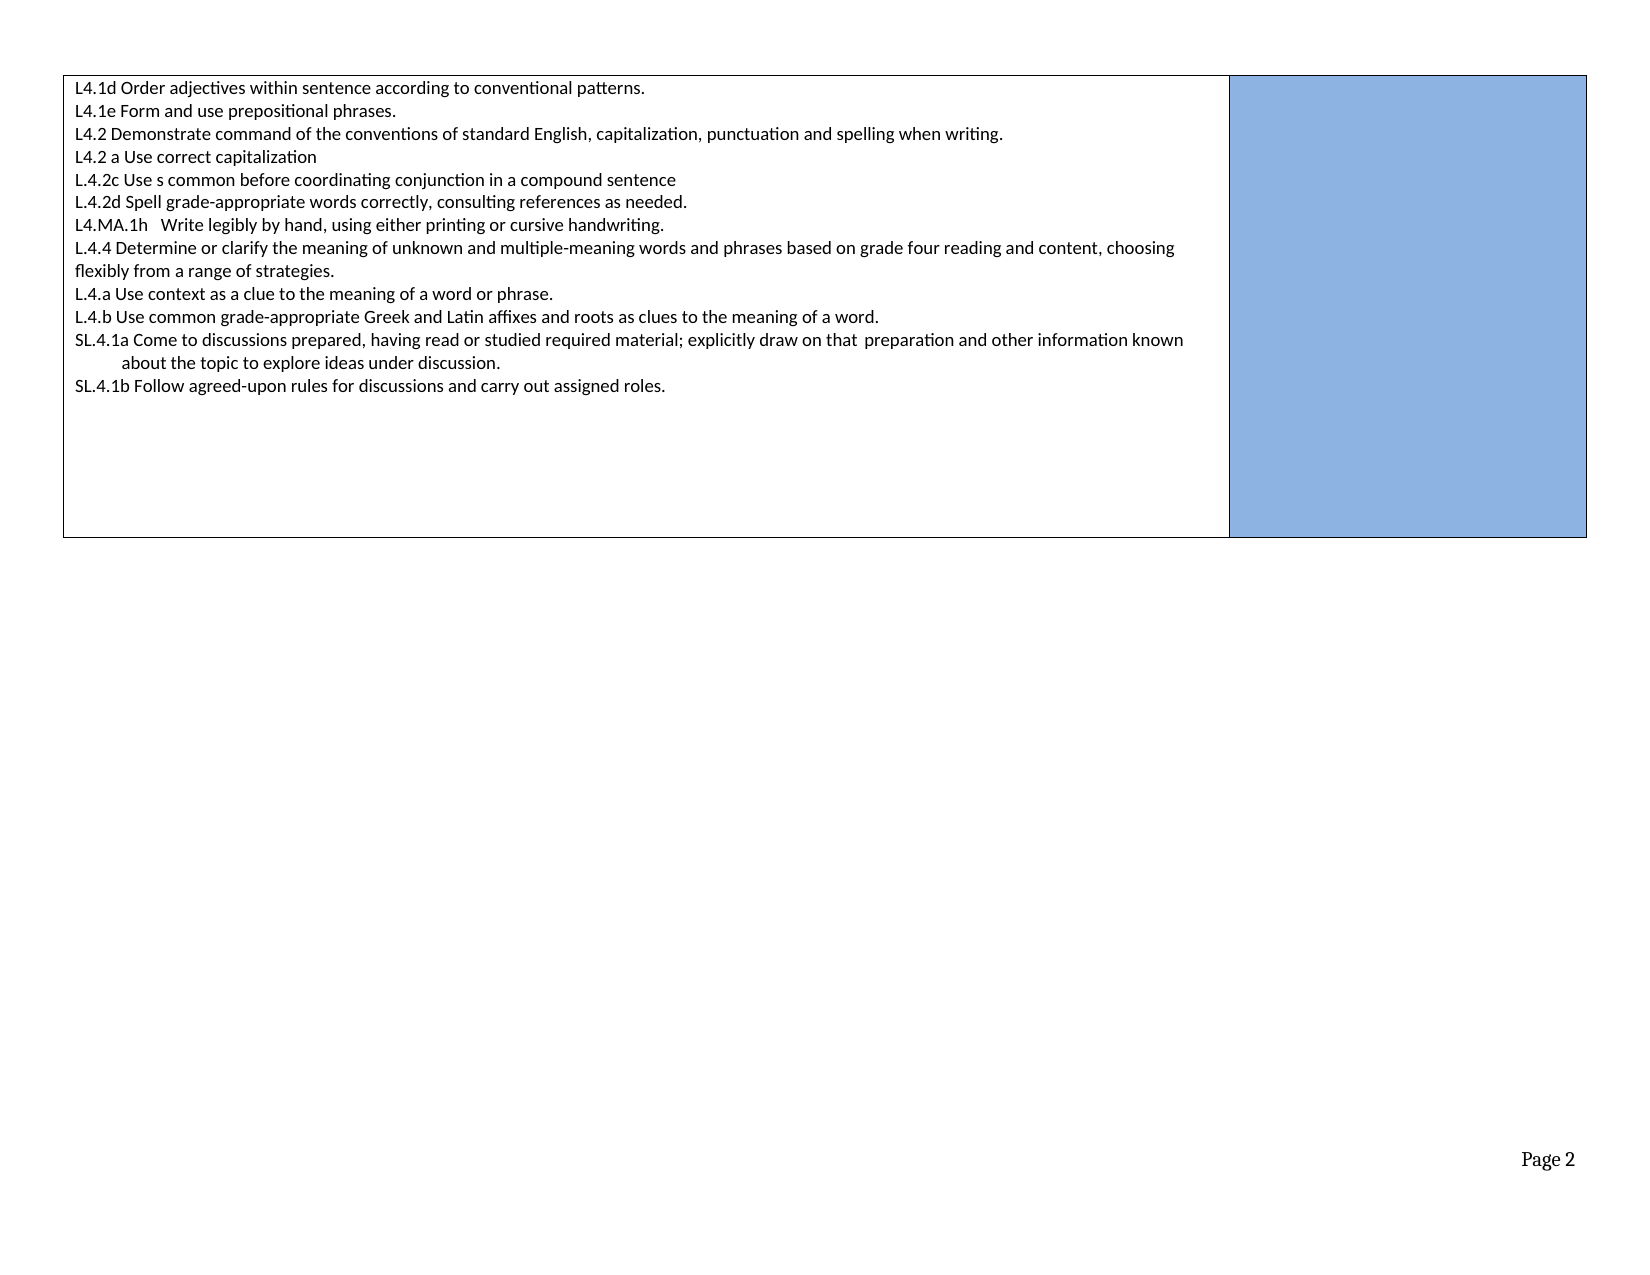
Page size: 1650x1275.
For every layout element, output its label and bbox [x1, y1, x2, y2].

table_header [64, 76, 1229, 537]
table_header [1230, 76, 1586, 537]
